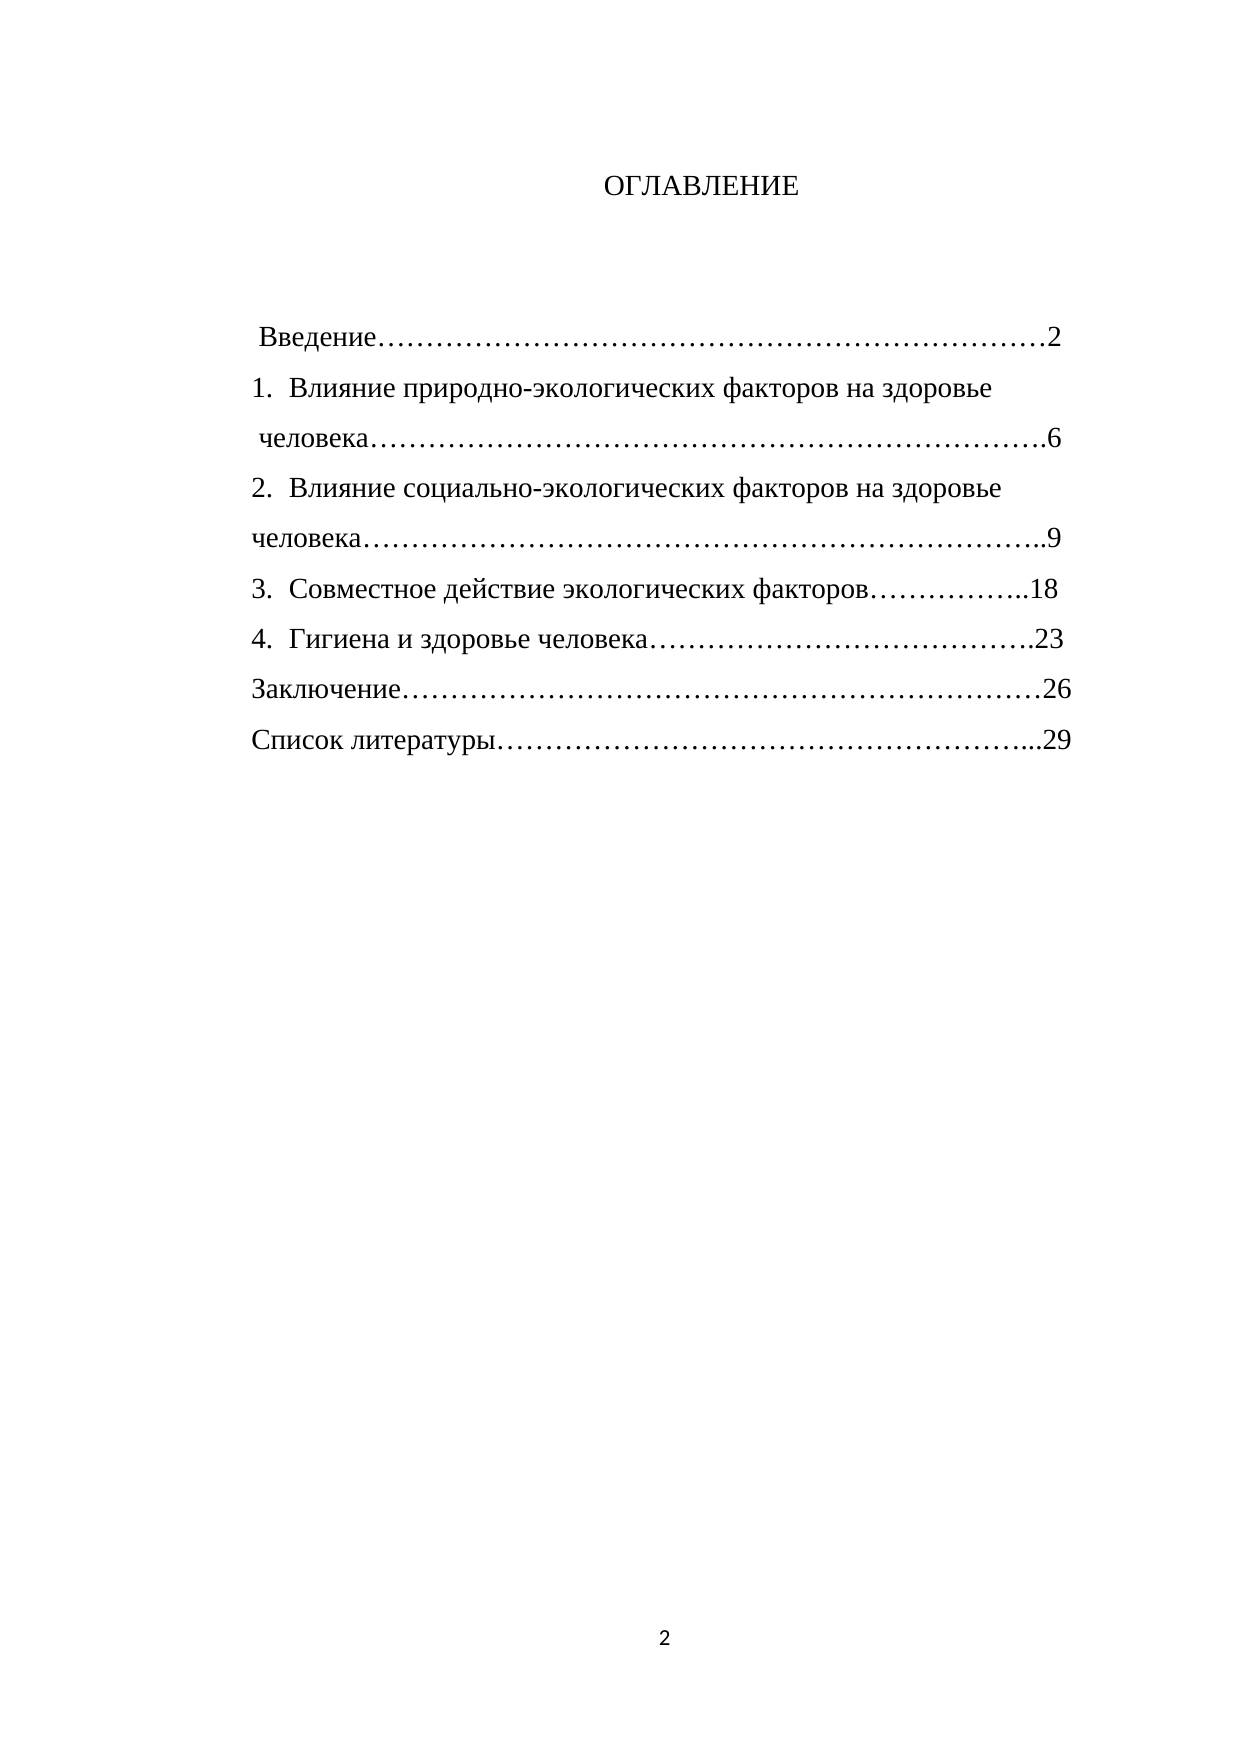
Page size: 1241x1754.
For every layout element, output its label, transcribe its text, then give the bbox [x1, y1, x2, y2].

text Введение……………………………………………………………2 [177, 319, 1152, 353]
text человека……………………………………………………………..9 [251, 521, 1152, 554]
text Список литературы………………………………………………...29 [251, 722, 1152, 755]
text ОГЛАВЛЕНИЕ [177, 168, 1152, 202]
list Гигиена и здоровье человека………………………………….23 [251, 621, 1152, 655]
list Влияние социально-экологических факторов на здоровье [251, 470, 1152, 504]
text человека…………………………………………………………….6 [251, 420, 1152, 453]
list Совместное действие экологических факторов……………..18 [251, 571, 1152, 604]
list Влияние природно-экологических факторов на здоровье [251, 370, 1152, 403]
text Заключение…………………………………………………………26 [251, 672, 1152, 705]
